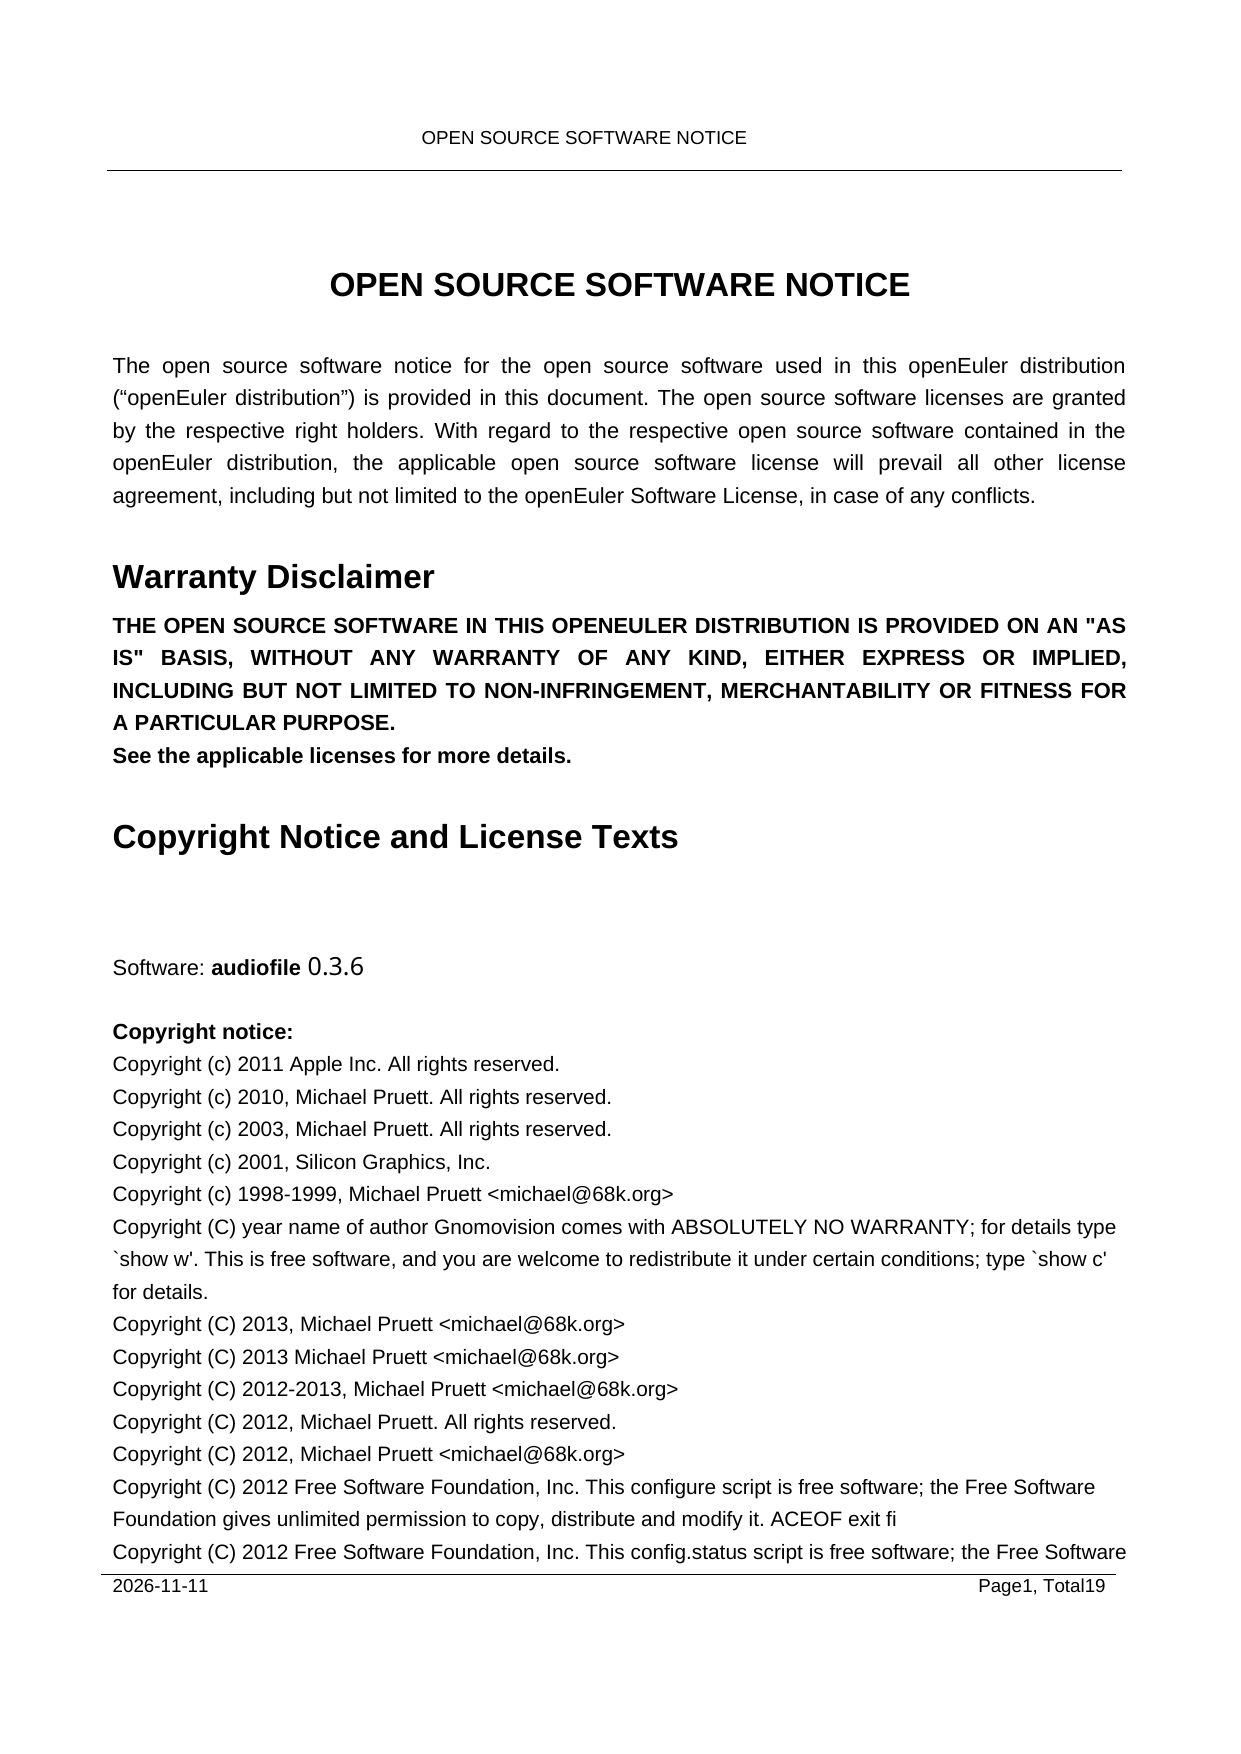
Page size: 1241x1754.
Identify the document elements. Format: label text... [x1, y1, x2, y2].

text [112, 1535, 1128, 1568]
text Copyright (c) 2003, Michael Pruett. All rights reserved. [112, 1113, 1128, 1145]
text Copyright (C) 2012 Free Software Foundation, Inc. This configure script is free software; the Free Software Foundation gives unlimited permission to copy, distribute and modify it. ACEOF exit fi [112, 1470, 1128, 1535]
text Copyright notice: [112, 1015, 1128, 1048]
text Warranty Disclaimer [112, 544, 1128, 609]
text Copyright (C) 2013, Michael Pruett <michael@68k.org> [112, 1308, 1128, 1340]
text Copyright (c) 1998-1999, Michael Pruett <michael@68k.org> [112, 1178, 1128, 1210]
text OPEN SOURCE SOFTWARE NOTICE [112, 251, 1128, 316]
text Copyright (C) year name of author Gnomovision comes with ABSOLUTELY NO WARRANTY; for details type `show w'. This is free software, and you are welcome to redistribute it under certain conditions; type `show c' for details. [112, 1210, 1128, 1308]
text Copyright (C) 2012-2013, Michael Pruett <michael@68k.org> [112, 1373, 1128, 1405]
text Copyright (C) 2012, Michael Pruett <michael@68k.org> [112, 1438, 1128, 1470]
text Copyright (C) 2013 Michael Pruett <michael@68k.org> [112, 1340, 1128, 1373]
text Software: audiofile 0.3.6 [112, 933, 1128, 998]
text Copyright (c) 2010, Michael Pruett. All rights reserved. [112, 1080, 1128, 1113]
text Copyright (c) 2011 Apple Inc. All rights reserved. [112, 1048, 1128, 1080]
text Copyright Notice and License Texts [112, 804, 1128, 869]
text Copyright (c) 2001, Silicon Graphics, Inc. [112, 1145, 1128, 1178]
text Copyright (C) 2012, Michael Pruett. All rights reserved. [112, 1405, 1128, 1438]
text THE OPEN SOURCE SOFTWARE IN THIS OPENEULER DISTRIBUTION IS PROVIDED ON AN "AS IS" BASIS, WITHOUT ANY WARRANTY OF ANY KIND, EITHER EXPRESS OR IMPLIED, INCLUDING BUT NOT LIMITED TO NON-INFRINGEMENT, MERCHANTABILITY OR FITNESS FOR A PARTICULAR PURPOSE. See the applicable licenses for more details. [112, 609, 1128, 771]
text The open source software notice for the open source software used in this openEuler distribution (“openEuler distribution”) is provided in this document. The open source software licenses are granted by the respective right holders. With regard to the respective open source software contained in the openEuler distribution, the applicable open source software license will prevail all other license agreement, including but not limited to the openEuler Software License, in case of any conflicts. [112, 349, 1128, 511]
